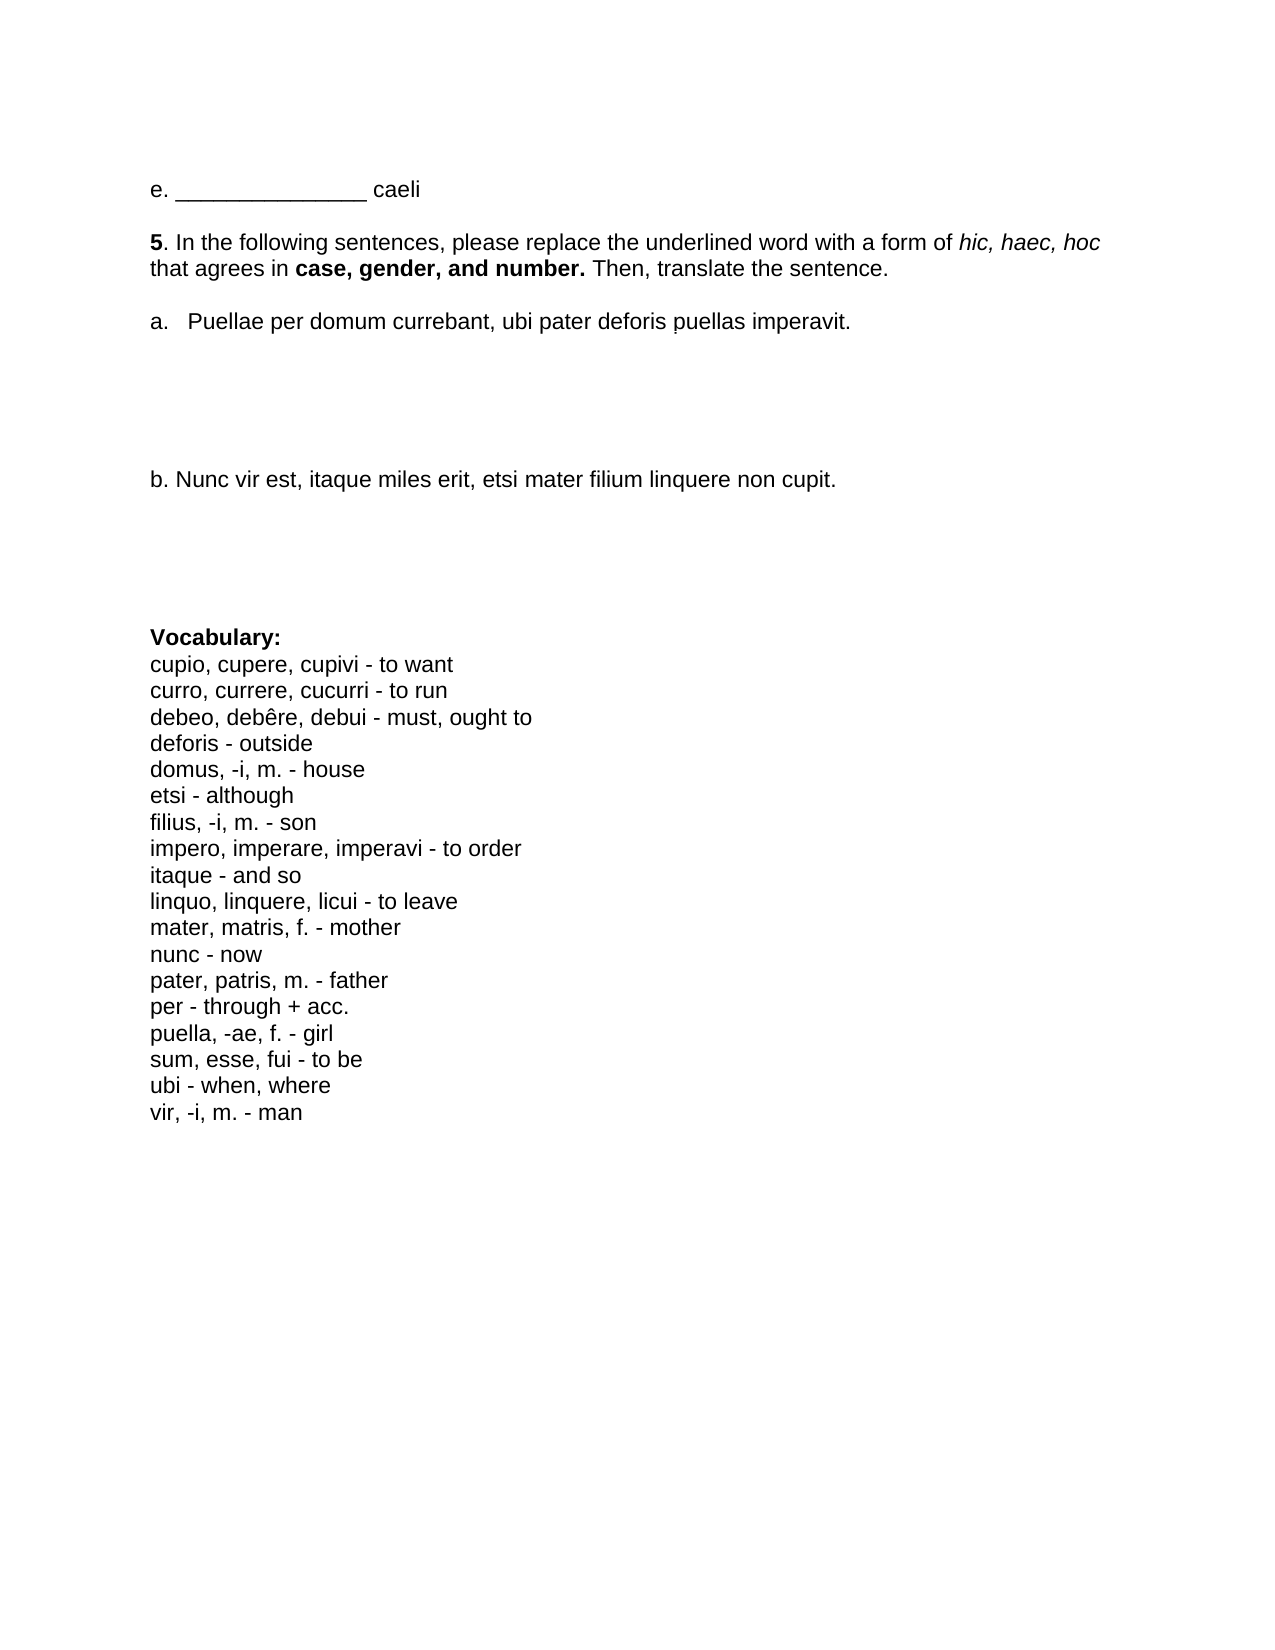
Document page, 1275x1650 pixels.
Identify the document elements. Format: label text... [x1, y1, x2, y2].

text deforis - outside [150, 730, 1125, 756]
text domus, -i, m. - house [150, 756, 1125, 782]
text nunc - now [150, 941, 1125, 967]
text ubi - when, where [150, 1072, 1125, 1099]
text filius, -i, m. - son [150, 809, 1125, 835]
text puella, -ae, f. - girl [150, 1020, 1125, 1046]
text Vocabulary: [150, 624, 1125, 651]
text b. Nunc vir est, itaque miles erit, etsi mater filium linquere non cupit. [150, 466, 1125, 493]
text per - through + acc. [150, 993, 1125, 1020]
text cupio, cupere, cupivi - to want [150, 651, 1125, 677]
text pater, patris, m. - father [150, 967, 1125, 993]
text linquo, linquere, licui - to leave [150, 888, 1125, 914]
text vir, -i, m. - man [150, 1099, 1125, 1125]
text impero, imperare, imperavi - to order [150, 835, 1125, 862]
text itaque - and so [150, 862, 1125, 888]
text e. _______________ caeli [150, 176, 1125, 203]
text curro, currere, cucurri - to run [150, 677, 1125, 703]
list Puellae per domum currebant, ubi pater deforis puellas imperavit. [150, 308, 1125, 334]
text debeo, debêre, debui - must, ought to [150, 703, 1125, 730]
text mater, matris, f. - mother [150, 914, 1125, 941]
text etsi - although [150, 782, 1125, 809]
text 5. In the following sentences, please replace the underlined word with a form of hic, haec, hoc that agrees in case, gender, and number. Then, translate the sentence. [150, 229, 1125, 282]
text sum, esse, fui - to be [150, 1046, 1125, 1072]
